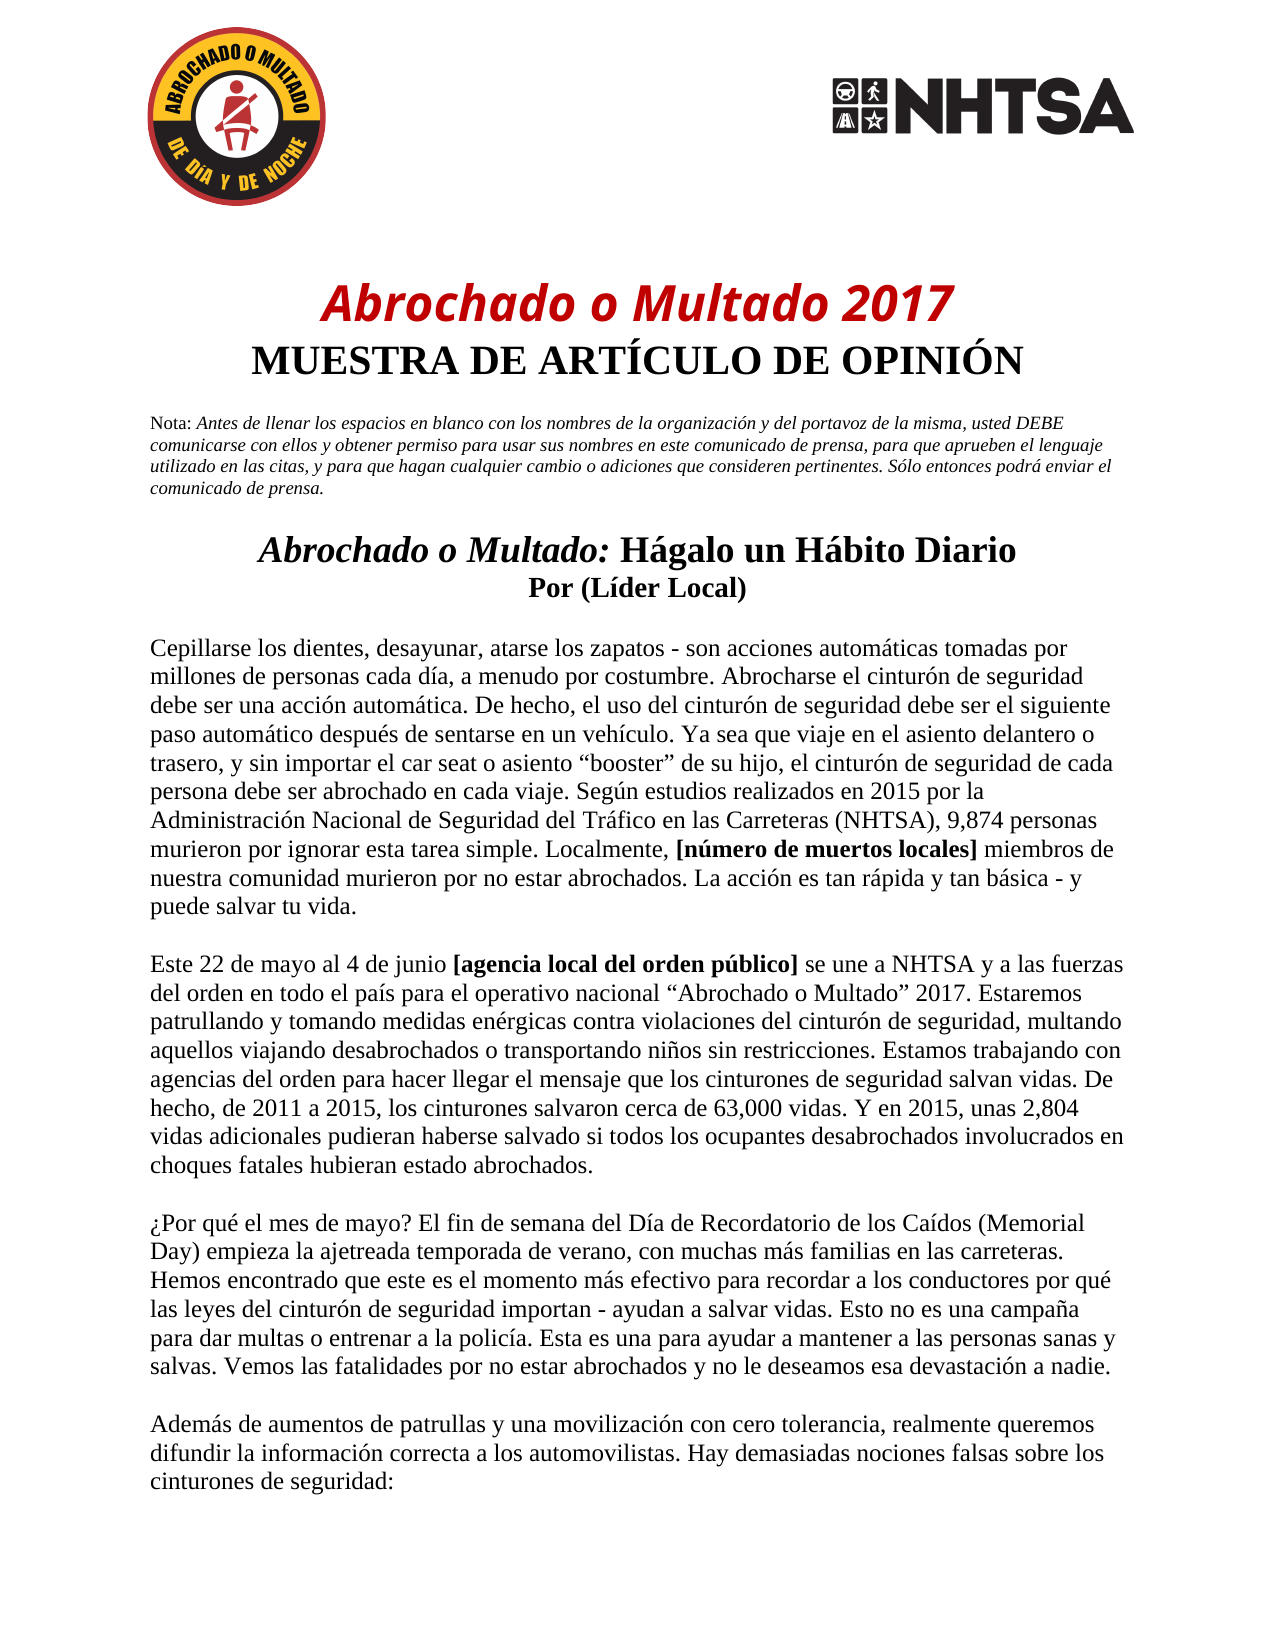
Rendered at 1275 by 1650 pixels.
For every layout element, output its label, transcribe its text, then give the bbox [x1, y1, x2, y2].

text ¿Por qué el mes de mayo? El fin de semana del Día de Recordatorio de los Caídos (Memorial Day) empieza la ajetreada temporada de verano, con muchas más familias en las carreteras. Hemos encontrado que este es el momento más efectivo para recordar a los conductores por qué las leyes del cinturón de seguridad importan - ayudan a salvar vidas. Esto no es una campaña para dar multas o entrenar a la policía. Esta es una para ayudar a mantener a las personas sanas y salvas. Vemos las fatalidades por no estar abrochados y no le deseamos esa devastación a nadie. [150, 1208, 1125, 1380]
text MUESTRA DE ARTÍCULO DE OPINIÓN [150, 336, 1125, 383]
picture [831, 16, 1141, 197]
text Abrochado o Multado: Hágalo un Hábito Diario [150, 527, 1125, 570]
text Este 22 de mayo al 4 de junio [agencia local del orden público] se une a NHTSA y a las fuerzas del orden en todo el país para el operativo nacional “Abrochado o Multado” 2017. Estaremos patrullando y tomando medidas enérgicas contra violaciones del cinturón de seguridad, multando aquellos viajando desabrochados o transportando niños sin restricciones. Estamos trabajando con agencias del orden para hacer llegar el mensaje que los cinturones de seguridad salvan vidas. De hecho, de 2011 a 2015, los cinturones salvaron cerca de 63,000 vidas. Y en 2015, unas 2,804 vidas adicionales pudieran haberse salvado si todos los ocupantes desabrochados involucrados en choques fatales hubieran estado abrochados. [150, 949, 1125, 1179]
picture [147, 27, 326, 206]
text Abrochado o Multado 2017 [150, 267, 1125, 336]
text Además de aumentos de patrullas y una movilización con cero tolerancia, realmente queremos difundir la información correcta a los automovilistas. Hay demasiadas nociones falsas sobre los cinturones de seguridad: [150, 1409, 1125, 1495]
text Nota: Antes de llenar los espacios en blanco con los nombres de la organización y del portavoz de la misma, usted DEBE comunicarse con ellos y obtener permiso para usar sus nombres en este comunicado de prensa, para que aprueben el lenguaje utilizado en las citas, y para que hagan cualquier cambio o adiciones que consideren pertinentes. Sólo entonces podrá enviar el comunicado de prensa. [150, 412, 1125, 498]
text Cepillarse los dientes, desayunar, atarse los zapatos - son acciones automáticas tomadas por millones de personas cada día, a menudo por costumbre. Abrocharse el cinturón de seguridad debe ser una acción automática. De hecho, el uso del cinturón de seguridad debe ser el siguiente paso automático después de sentarse en un vehículo. Ya sea que viaje en el asiento delantero o trasero, y sin importar el car seat o asiento “booster” de su hijo, el cinturón de seguridad de cada persona debe ser abrochado en cada viaje. Según estudios realizados en 2015 por la Administración Nacional de Seguridad del Tráfico en las Carreteras (NHTSA), 9,874 personas murieron por ignorar esta tarea simple. Localmente, [número de muertos locales] miembros de nuestra comunidad murieron por no estar abrochados. La acción es tan rápida y tan básica - y puede salvar tu vida. [150, 633, 1125, 920]
text Por (Líder Local) [150, 570, 1125, 604]
